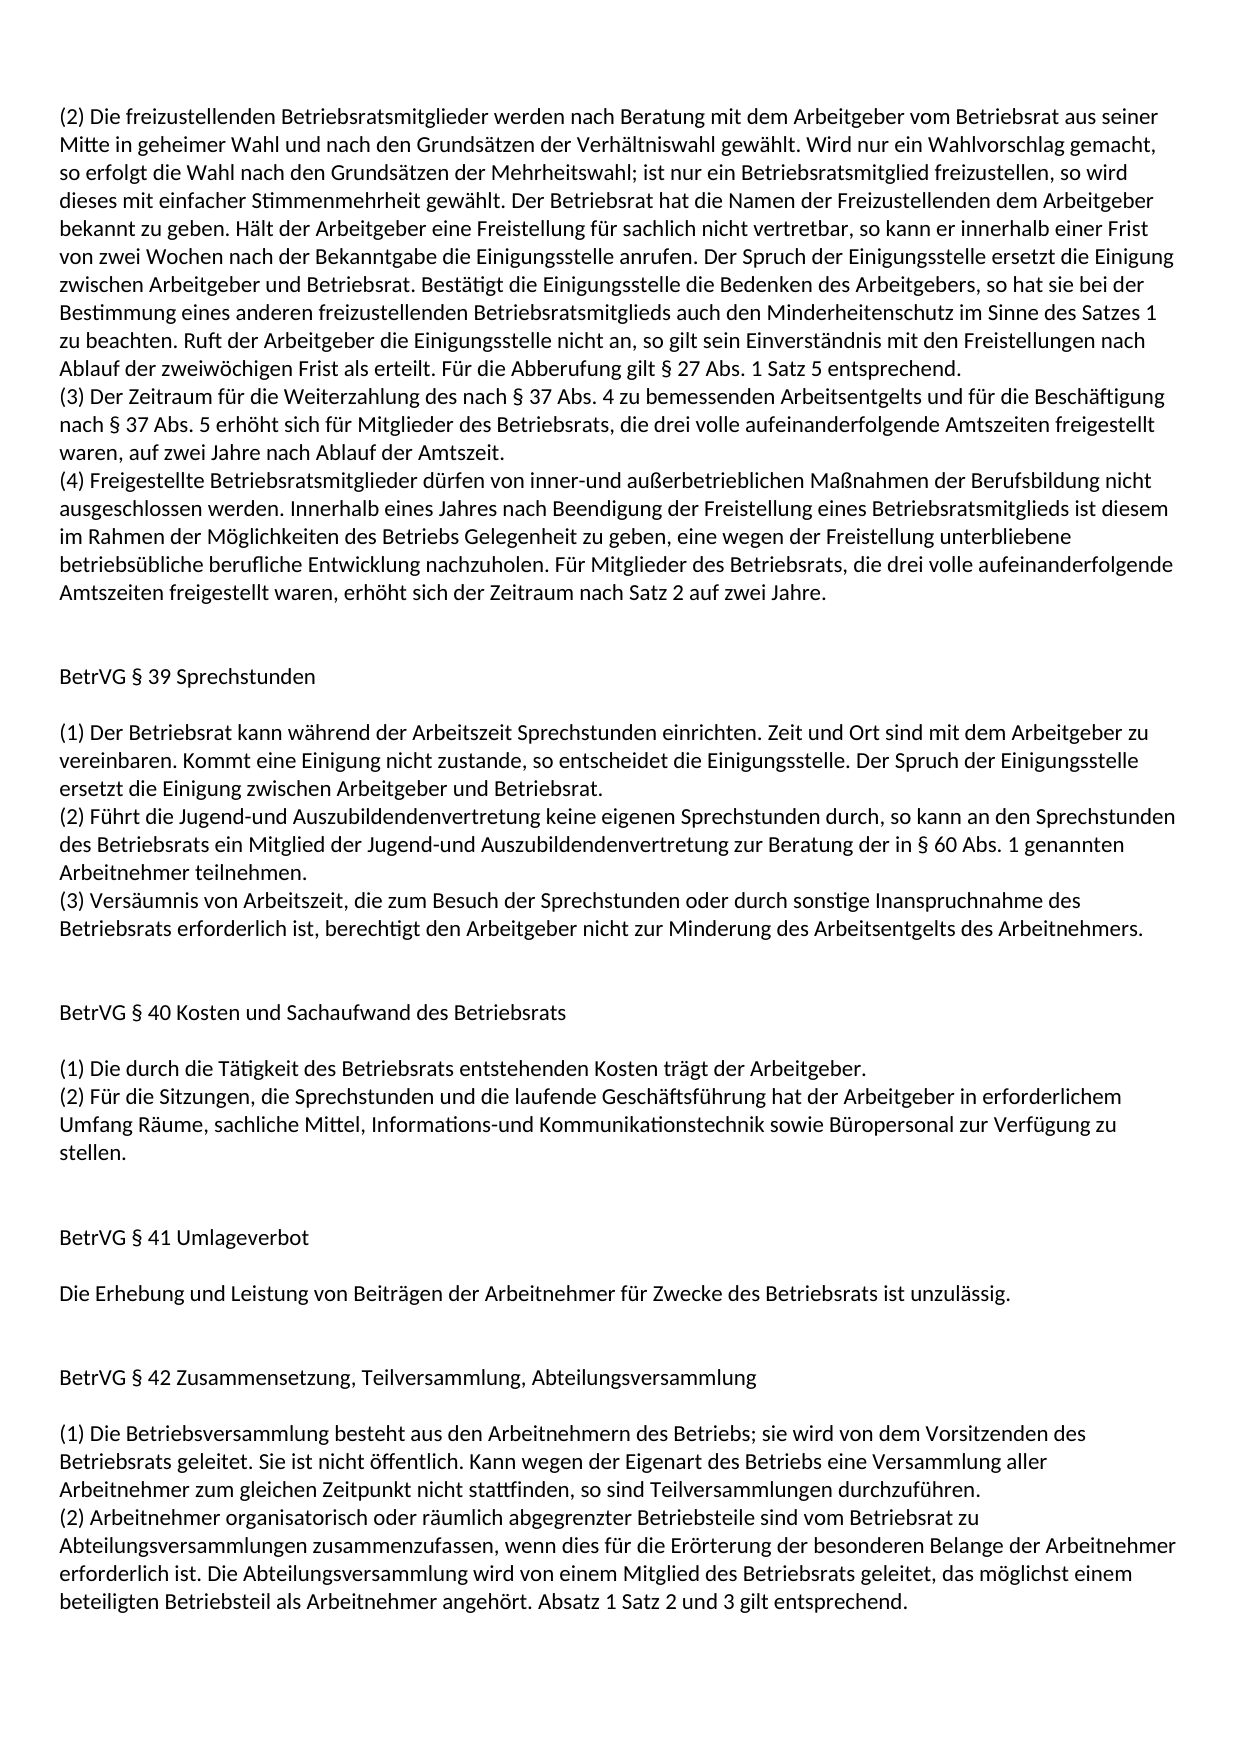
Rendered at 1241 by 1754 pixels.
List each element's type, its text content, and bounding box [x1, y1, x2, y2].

text (2) Arbeitnehmer organisatorisch oder räumlich abgegrenzter Betriebsteile sind vom Betriebsrat zu Abteilungsversammlungen zusammenzufassen, wenn dies für die Erörterung der besonderen Belange der Arbeitnehmer erforderlich ist. Die Abteilungsversammlung wird von einem Mitglied des Betriebsrats geleitet, das möglichst einem beteiligten Betriebsteil als Arbeitnehmer angehört. Absatz 1 Satz 2 und 3 gilt entsprechend. [59, 1503, 1181, 1615]
text BetrVG § 42 Zusammensetzung, Teilversammlung, Abteilungsversammlung [59, 1363, 1181, 1391]
text (1) Der Betriebsrat kann während der Arbeitszeit Sprechstunden einrichten. Zeit und Ort sind mit dem Arbeitgeber zu vereinbaren. Kommt eine Einigung nicht zustande, so entscheidet die Einigungsstelle. Der Spruch der Einigungsstelle ersetzt die Einigung zwischen Arbeitgeber und Betriebsrat. [59, 718, 1181, 802]
text (2) Die freizustellenden Betriebsratsmitglieder werden nach Beratung mit dem Arbeitgeber vom Betriebsrat aus seiner Mitte in geheimer Wahl und nach den Grundsätzen der Verhältniswahl gewählt. Wird nur ein Wahlvorschlag gemacht, so erfolgt die Wahl nach den Grundsätzen der Mehrheitswahl; ist nur ein Betriebsratsmitglied freizustellen, so wird dieses mit einfacher Stimmenmehrheit gewählt. Der Betriebsrat hat die Namen der Freizustellenden dem Arbeitgeber bekannt zu geben. Hält der Arbeitgeber eine Freistellung für sachlich nicht vertretbar, so kann er innerhalb einer Frist von zwei Wochen nach der Bekanntgabe die Einigungsstelle anrufen. Der Spruch der Einigungsstelle ersetzt die Einigung zwischen Arbeitgeber und Betriebsrat. Bestätigt die Einigungsstelle die Bedenken des Arbeitgebers, so hat sie bei der Bestimmung eines anderen freizustellenden Betriebsratsmitglieds auch den Minderheitenschutz im Sinne des Satzes 1 zu beachten. Ruft der Arbeitgeber die Einigungsstelle nicht an, so gilt sein Einverständnis mit den Freistellungen nach Ablauf der zweiwöchigen Frist als erteilt. Für die Abberufung gilt § 27 Abs. 1 Satz 5 entsprechend. [59, 102, 1181, 382]
text BetrVG § 40 Kosten und Sachaufwand des Betriebsrats [59, 998, 1181, 1026]
text (3) Der Zeitraum für die Weiterzahlung des nach § 37 Abs. 4 zu bemessenden Arbeitsentgelts und für die Beschäftigung nach § 37 Abs. 5 erhöht sich für Mitglieder des Betriebsrats, die drei volle aufeinanderfolgende Amtszeiten freigestellt waren, auf zwei Jahre nach Ablauf der Amtszeit. [59, 382, 1181, 466]
text (1) Die Betriebsversammlung besteht aus den Arbeitnehmern des Betriebs; sie wird von dem Vorsitzenden des Betriebsrats geleitet. Sie ist nicht öffentlich. Kann wegen der Eigenart des Betriebs eine Versammlung aller Arbeitnehmer zum gleichen Zeitpunkt nicht stattfinden, so sind Teilversammlungen durchzuführen. [59, 1419, 1181, 1503]
text (4) Freigestellte Betriebsratsmitglieder dürfen von inner-und außerbetrieblichen Maßnahmen der Berufsbildung nicht ausgeschlossen werden. Innerhalb eines Jahres nach Beendigung der Freistellung eines Betriebsratsmitglieds ist diesem im Rahmen der Möglichkeiten des Betriebs Gelegenheit zu geben, eine wegen der Freistellung unterbliebene betriebsübliche berufliche Entwicklung nachzuholen. Für Mitglieder des Betriebsrats, die drei volle aufeinanderfolgende Amtszeiten freigestellt waren, erhöht sich der Zeitraum nach Satz 2 auf zwei Jahre. [59, 466, 1181, 606]
text (3) Versäumnis von Arbeitszeit, die zum Besuch der Sprechstunden oder durch sonstige Inanspruchnahme des Betriebsrats erforderlich ist, berechtigt den Arbeitgeber nicht zur Minderung des Arbeitsentgelts des Arbeitnehmers. [59, 886, 1181, 942]
text BetrVG § 41 Umlageverbot [59, 1223, 1181, 1251]
text BetrVG § 39 Sprechstunden [59, 662, 1181, 690]
text (1) Die durch die Tätigkeit des Betriebsrats entstehenden Kosten trägt der Arbeitgeber. [59, 1054, 1181, 1082]
text (2) Führt die Jugend-und Auszubildendenvertretung keine eigenen Sprechstunden durch, so kann an den Sprechstunden des Betriebsrats ein Mitglied der Jugend-und Auszubildendenvertretung zur Beratung der in § 60 Abs. 1 genannten Arbeitnehmer teilnehmen. [59, 802, 1181, 886]
text Die Erhebung und Leistung von Beiträgen der Arbeitnehmer für Zwecke des Betriebsrats ist unzulässig. [59, 1279, 1181, 1307]
text (2) Für die Sitzungen, die Sprechstunden und die laufende Geschäftsführung hat der Arbeitgeber in erforderlichem Umfang Räume, sachliche Mittel, Informations-und Kommunikationstechnik sowie Büropersonal zur Verfügung zu stellen. [59, 1082, 1181, 1167]
